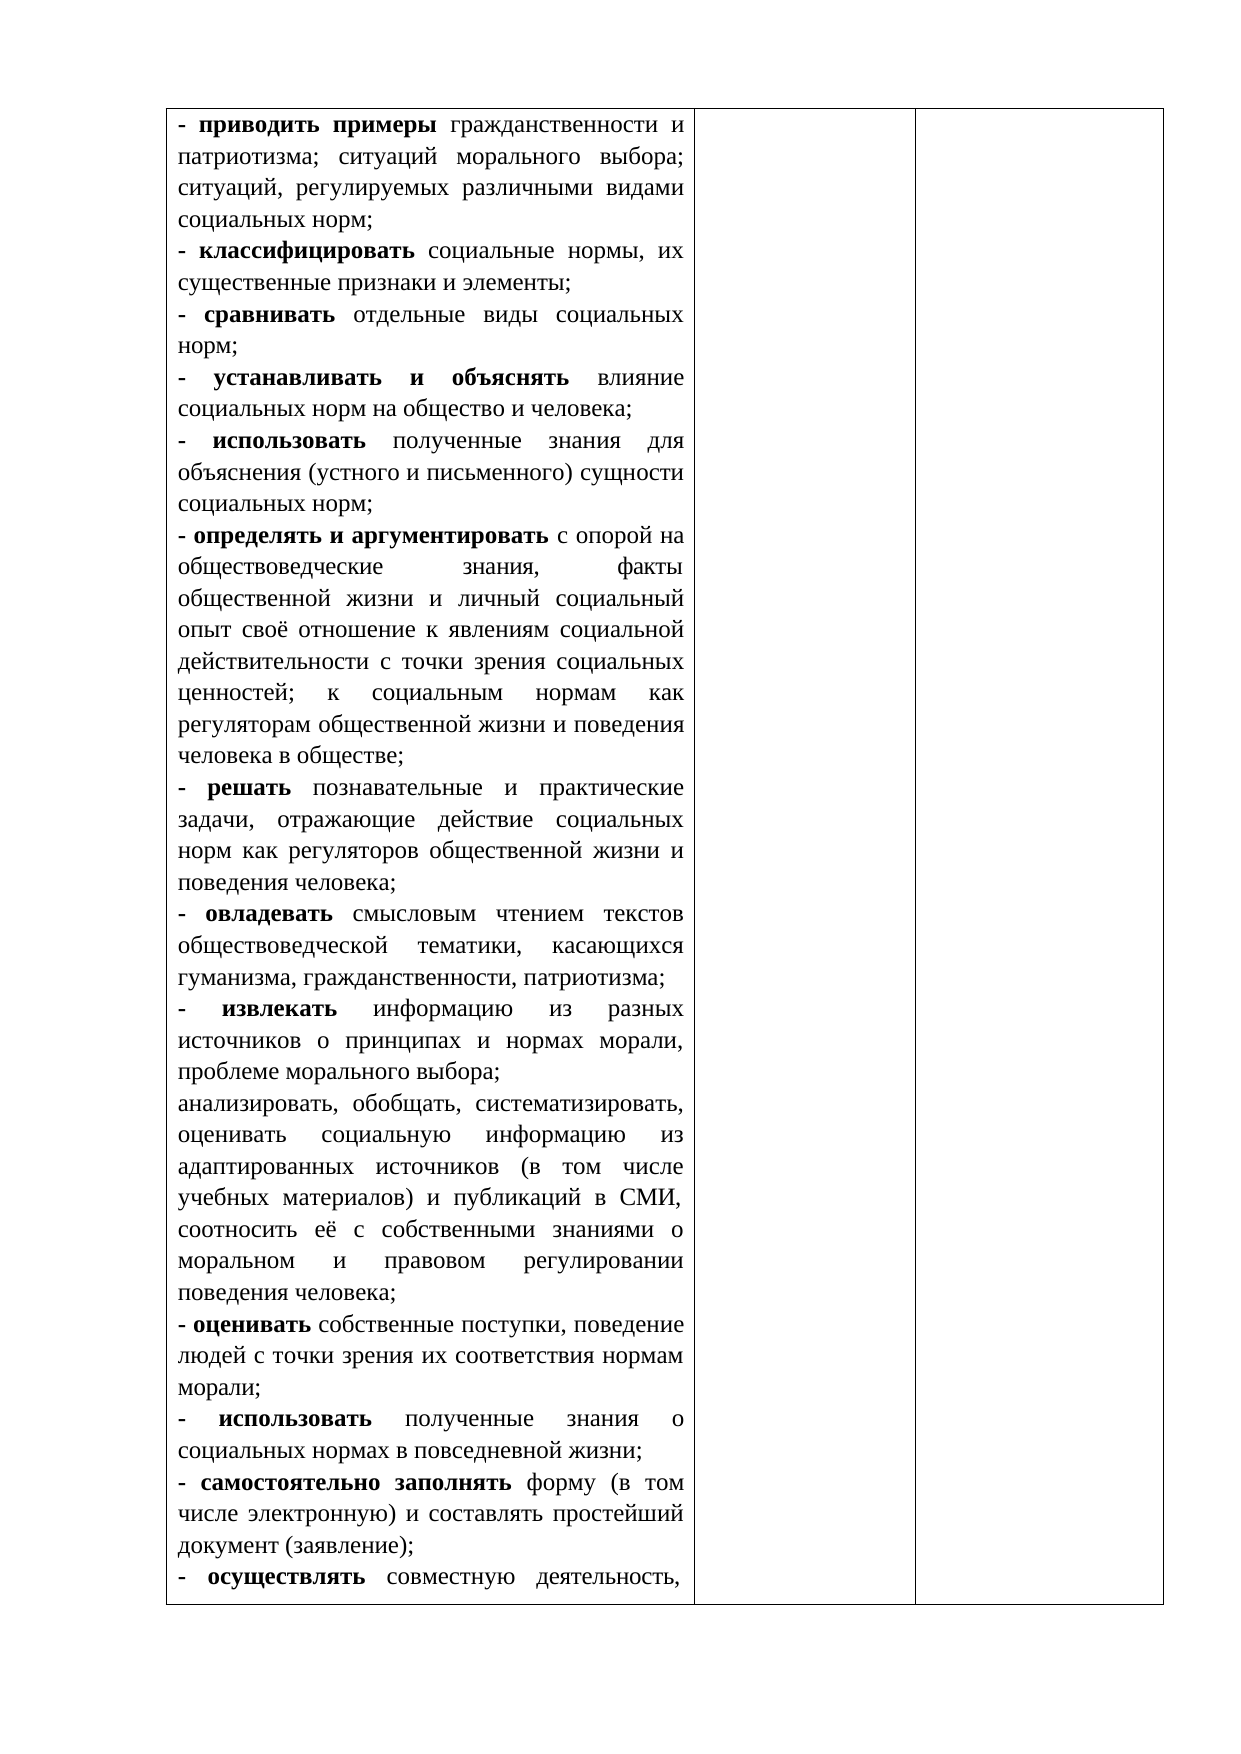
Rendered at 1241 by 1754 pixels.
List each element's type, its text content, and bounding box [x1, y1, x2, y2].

table_header приводить примеры гражданственности и патриотизма; ситуаций морального выбора; ситуаций, регулируемых различными видами социальных норм; классифицировать социальные нормы, их существенные признаки и элементы; сравнивать отдельные виды социальных норм; устанавливать и объяснять влияние социальных норм на общество и человека; использовать полученные знания для объяснения (устного и письменного) сущности социальных норм; определять и аргументировать с опорой на обществоведческие знания, факты общественной жизни и личный социальный опыт своё отношение к явлениям социальной действительности с точки зрения социальных ценностей; к социальным нормам как регуляторам общественной жизни и поведения человека в обществе; решать познавательные и практические задачи, отражающие действие социальных норм как регуляторов общественной жизни и поведения человека; овладевать смысловым чтением текстов обществоведческой тематики, касающихся гуманизма, гражданственности, патриотизма; извлекать информацию из разных источников о принципах и нормах морали, проблеме морального выбора; анализировать, обобщать, систематизировать, оценивать ­социальную информацию из адаптированных источников (в том числе учебных материалов) и публикаций в СМИ, ­соотносить её с собственными знаниями о моральном и правовом регулировании поведения человека; оценивать собственные поступки, поведение людей с точки зрения их соответствия нормам морали; использовать полученные знания о социальных нормах в повседневной жизни; самостоятельно заполнять форму (в том числе электронную) и составлять простейший документ (заявление); осуществлять совместную деятельность, [167, 109, 694, 1603]
table_header [695, 109, 915, 1603]
table_header [916, 109, 1163, 1603]
